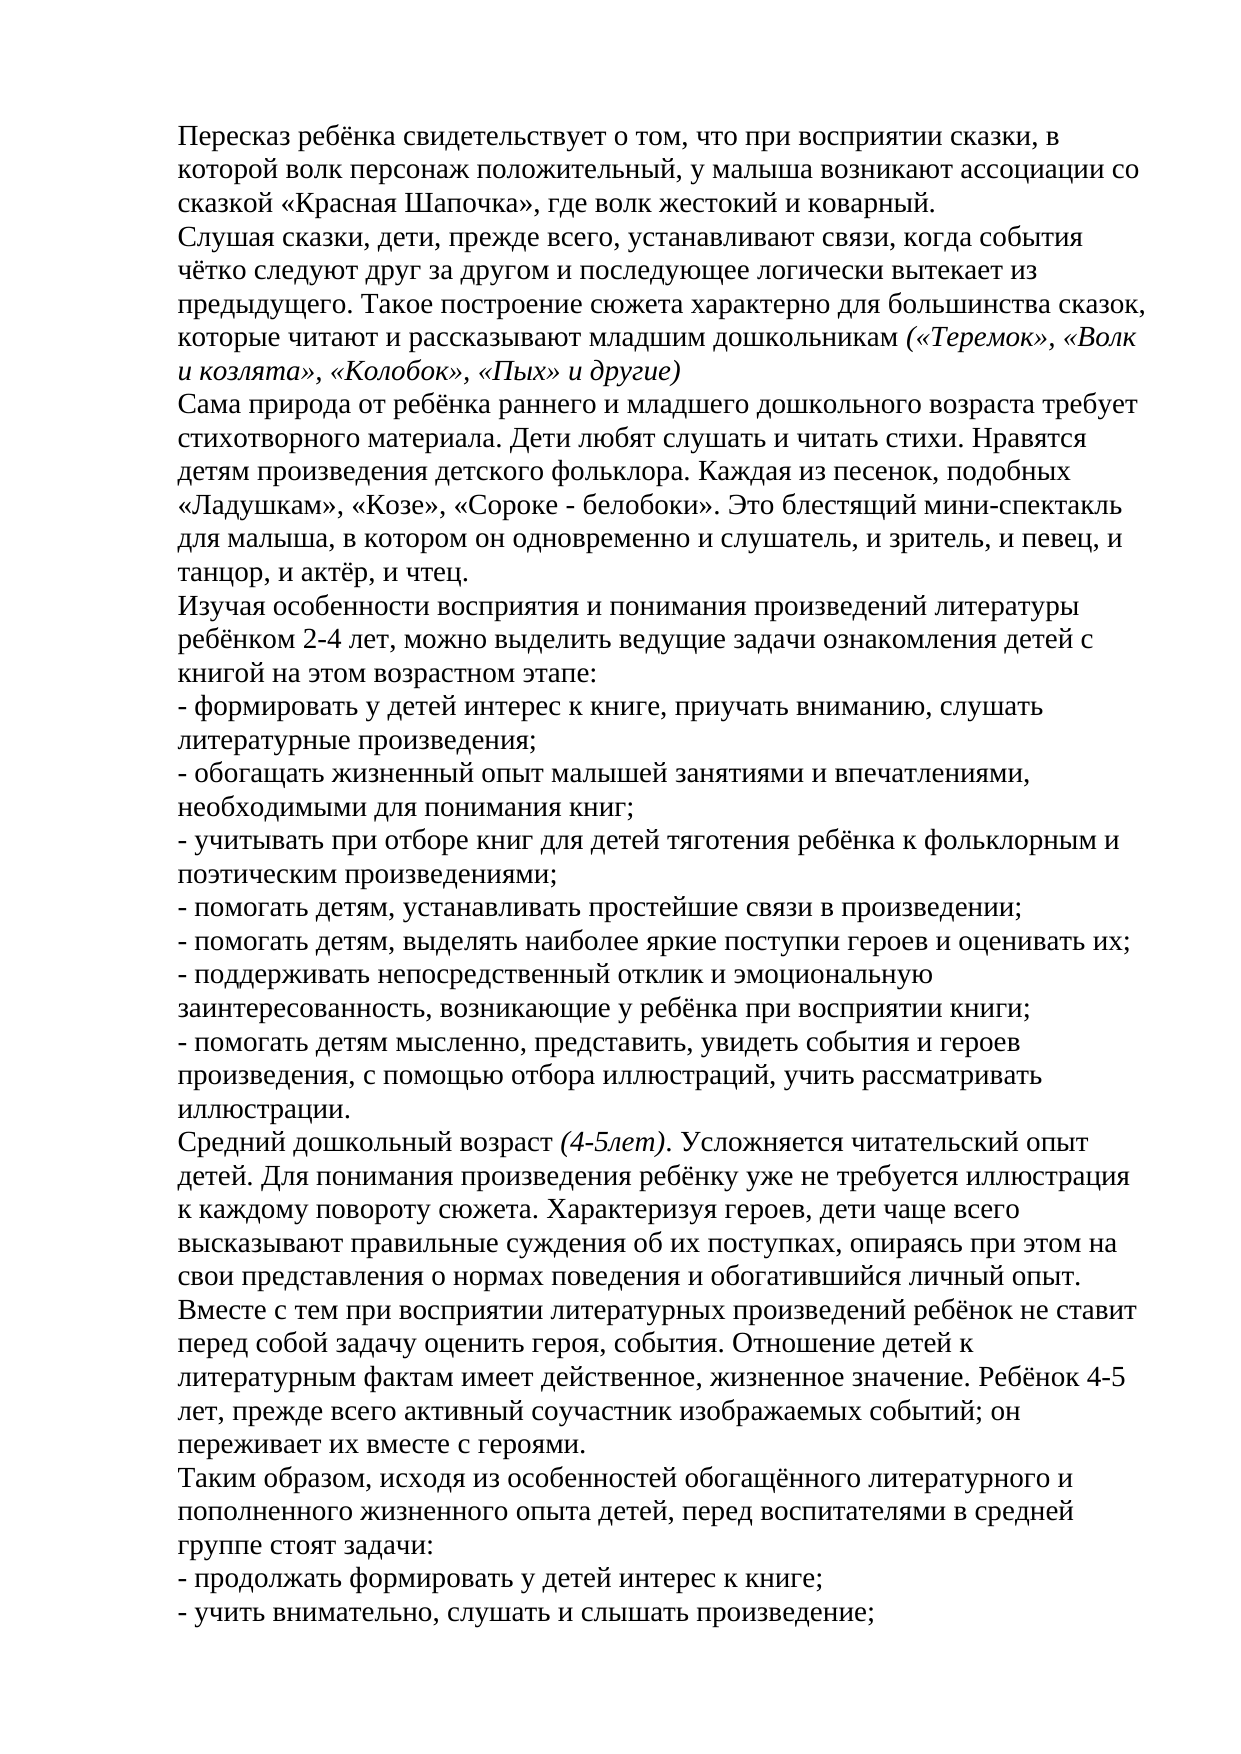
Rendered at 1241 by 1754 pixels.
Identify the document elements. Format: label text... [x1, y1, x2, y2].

text - помогать детям, устанавливать простейшие связи в произведении; [177, 889, 1152, 923]
text Сама природа от ребёнка раннего и младшего дошкольного возраста требует стихотворного материала. Дети любят слушать и читать стихи. Нравятся детям произведения детского фольклора. Каждая из песенок, подобных «Ладушкам», «Козе», «Сороке - белобоки». Это блестящий мини-спектакль для малыша, в котором он одновременно и слушатель, и зритель, и певец, и танцор, и актёр, и чтец. [177, 386, 1152, 588]
text - поддерживать непосредственный отклик и эмоциональную заинтересованность, возникающие у ребёнка при восприятии книги; [177, 957, 1152, 1024]
text - формировать у детей интерес к книге, приучать вниманию, слушать литературные произведения; [177, 688, 1152, 755]
text - помогать детям, выделять наиболее яркие поступки героев и оценивать их; [177, 923, 1152, 957]
text - учитывать при отборе книг для детей тяготения ребёнка к фольклорным и поэтическим произведениями; [177, 822, 1152, 889]
text - обогащать жизненный опыт малышей занятиями и впечатлениями, необходимыми для понимания книг; [177, 755, 1152, 822]
text Изучая особенности восприятия и понимания произведений литературы ребёнком 2-4 лет, можно выделить ведущие задачи ознакомления детей с книгой на этом возрастном этапе: [177, 588, 1152, 688]
text Средний дошкольный возраст (4-5лет). Усложняется читательский опыт детей. Для понимания произведения ребёнку уже не требуется иллюстрация к каждому повороту сюжета. Характеризуя героев, дети чаще всего высказывают правильные суждения об их поступках, опираясь при этом на свои представления о нормах поведения и обогатившийся личный опыт. Вместе с тем при восприятии литературных произведений ребёнок не ставит перед собой задачу оценить героя, события. Отношение детей к литературным фактам имеет действенное, жизненное значение. Ребёнок 4-5 лет, прежде всего активный соучастник изображаемых событий; он переживает их вместе с героями. [177, 1124, 1152, 1460]
text - продолжать формировать у детей интерес к книге; [177, 1560, 1152, 1594]
text - учить внимательно, слушать и слышать произведение; [177, 1594, 1152, 1627]
text Пересказ ребёнка свидетельствует о том, что при восприятии сказки, в которой волк персонаж положительный, у малыша возникают ассоциации со сказкой «Красная Шапочка», где волк жестокий и коварный. [177, 118, 1152, 219]
text - помогать детям мысленно, представить, увидеть события и героев произведения, с помощью отбора иллюстраций, учить рассматривать иллюстрации. [177, 1024, 1152, 1124]
text Слушая сказки, дети, прежде всего, устанавливают связи, когда события чётко следуют друг за другом и последующее логически вытекает из предыдущего. Такое построение сюжета характерно для большинства сказок, которые читают и рассказывают младшим дошкольникам («Теремок», «Волк и козлята», «Колобок», «Пых» и другие) [177, 219, 1152, 386]
text Таким образом, исходя из особенностей обогащённого литературного и пополненного жизненного опыта детей, перед воспитателями в средней группе стоят задачи: [177, 1460, 1152, 1560]
